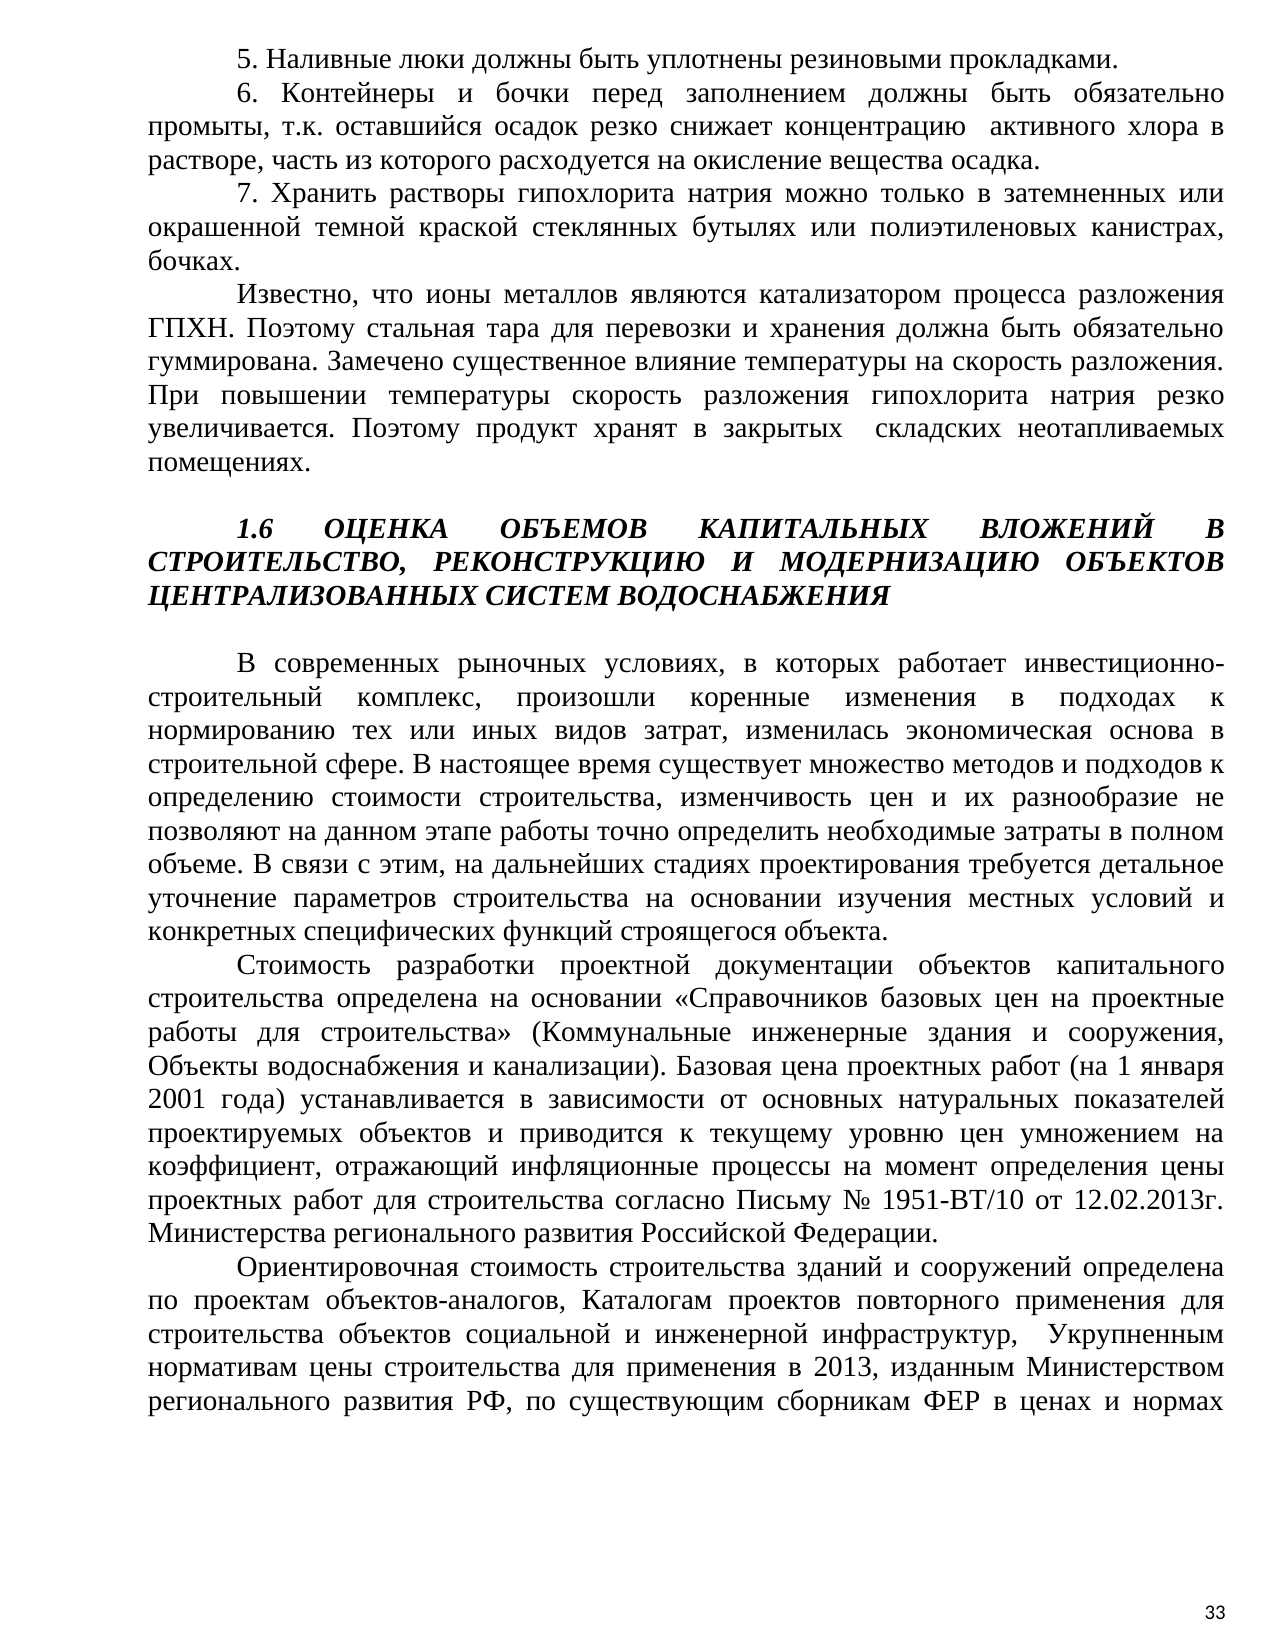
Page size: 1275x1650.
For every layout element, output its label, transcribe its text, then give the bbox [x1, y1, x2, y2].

text Стоимость разработки проектной документации объектов капитального строительства определена на основании «Справочников базовых цен на проектные работы для строительства» (Коммунальные инженерные здания и сооружения, Объекты водоснабжения и канализации). Базовая цена проектных работ (на 1 января 2001 года) устанавливается в зависимости от основных натуральных показателей проектируемых объектов и приводится к текущему уровню цен умножением на коэффициент, отражающий инфляционные процессы на момент определения цены проектных работ для строительства согласно Письму № 1951-ВТ/10 от 12.02.2013г. Министерства регионального развития Российской Федерации. [148, 947, 1225, 1249]
text 5. Наливные люки должны быть уплотнены резиновыми прокладками. [148, 41, 1225, 75]
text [148, 1249, 1225, 1417]
text 6. Контейнеры и бочки перед заполнением должны быть обязательно промыты, т.к. оставшийся осадок резко снижает концентрацию активного хлора в растворе, часть из которого расходуется на окисление вещества осадка. [148, 75, 1225, 176]
text Известно, что ионы металлов являются катализатором процесса разложения ГПХН. Поэтому стальная тара для перевозки и хранения должна быть обязательно гуммирована. Замечено существенное влияние температуры на скорость разложения. При повышении температуры скорость разложения гипохлорита натрия резко увеличивается. Поэтому продукт хранят в закрытых складских неотапливаемых помещениях. [148, 276, 1225, 477]
text В современных рыночных условиях, в которых работает инвестиционно-строительный комплекс, произошли коренные изменения в подходах к нормированию тех или иных видов затрат, изменилась экономическая основа в строительной сфере. В настоящее время существует множество методов и подходов к определению стоимости строительства, изменчивость цен и их разнообразие не позволяют на данном этапе работы точно определить необходимые затраты в полном объеме. В связи с этим, на дальнейших стадиях проектирования требуется детальное уточнение параметров строительства на основании изучения местных условий и конкретных специфических функций строящегося объекта. [148, 645, 1225, 947]
text 7. Хранить растворы гипохлорита натрия можно только в затемненных или окрашенной темной краской стеклянных бутылях или полиэтиленовых канистрах, бочках. [148, 176, 1225, 276]
text 1.6 ОЦЕНКА ОБЪЕМОВ КАПИТАЛЬНЫХ ВЛОЖЕНИЙ В СТРОИТЕЛЬСТВО, РЕКОНСТРУКЦИЮ И МОДЕРНИЗАЦИЮ ОБЪЕКТОВ ЦЕНТРАЛИЗОВАННЫХ СИСТЕМ ВОДОСНАБЖЕНИЯ [148, 511, 1225, 612]
